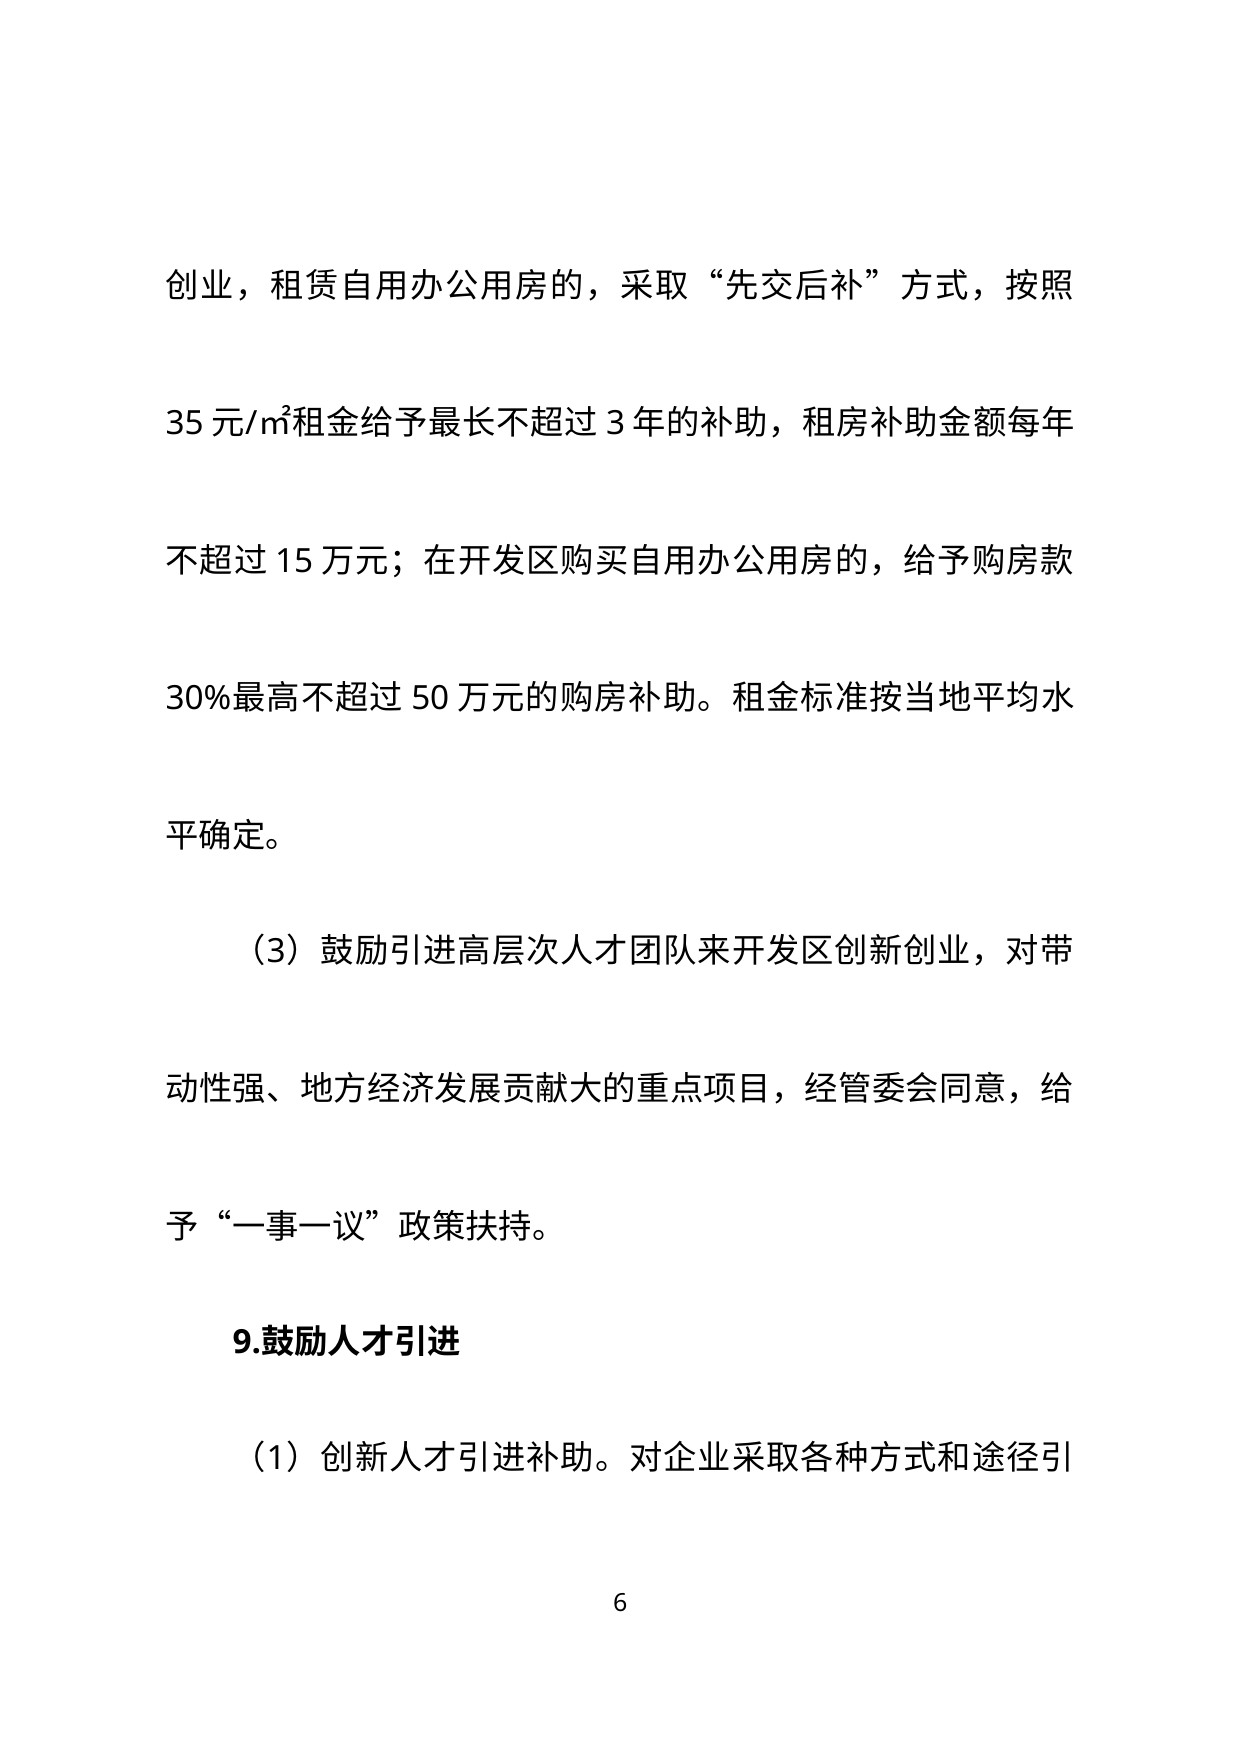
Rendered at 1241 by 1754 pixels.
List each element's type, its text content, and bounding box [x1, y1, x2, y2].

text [165, 1409, 1075, 1501]
text （3）鼓励引进高层次人才团队来开发区创新创业，对带动性强、地方经济发展贡献大的重点项目，经管委会同意，给予“一事一议”政策扶持。 [165, 903, 1075, 1269]
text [165, 237, 1075, 879]
text 9.鼓励人才引进 [165, 1293, 1075, 1385]
